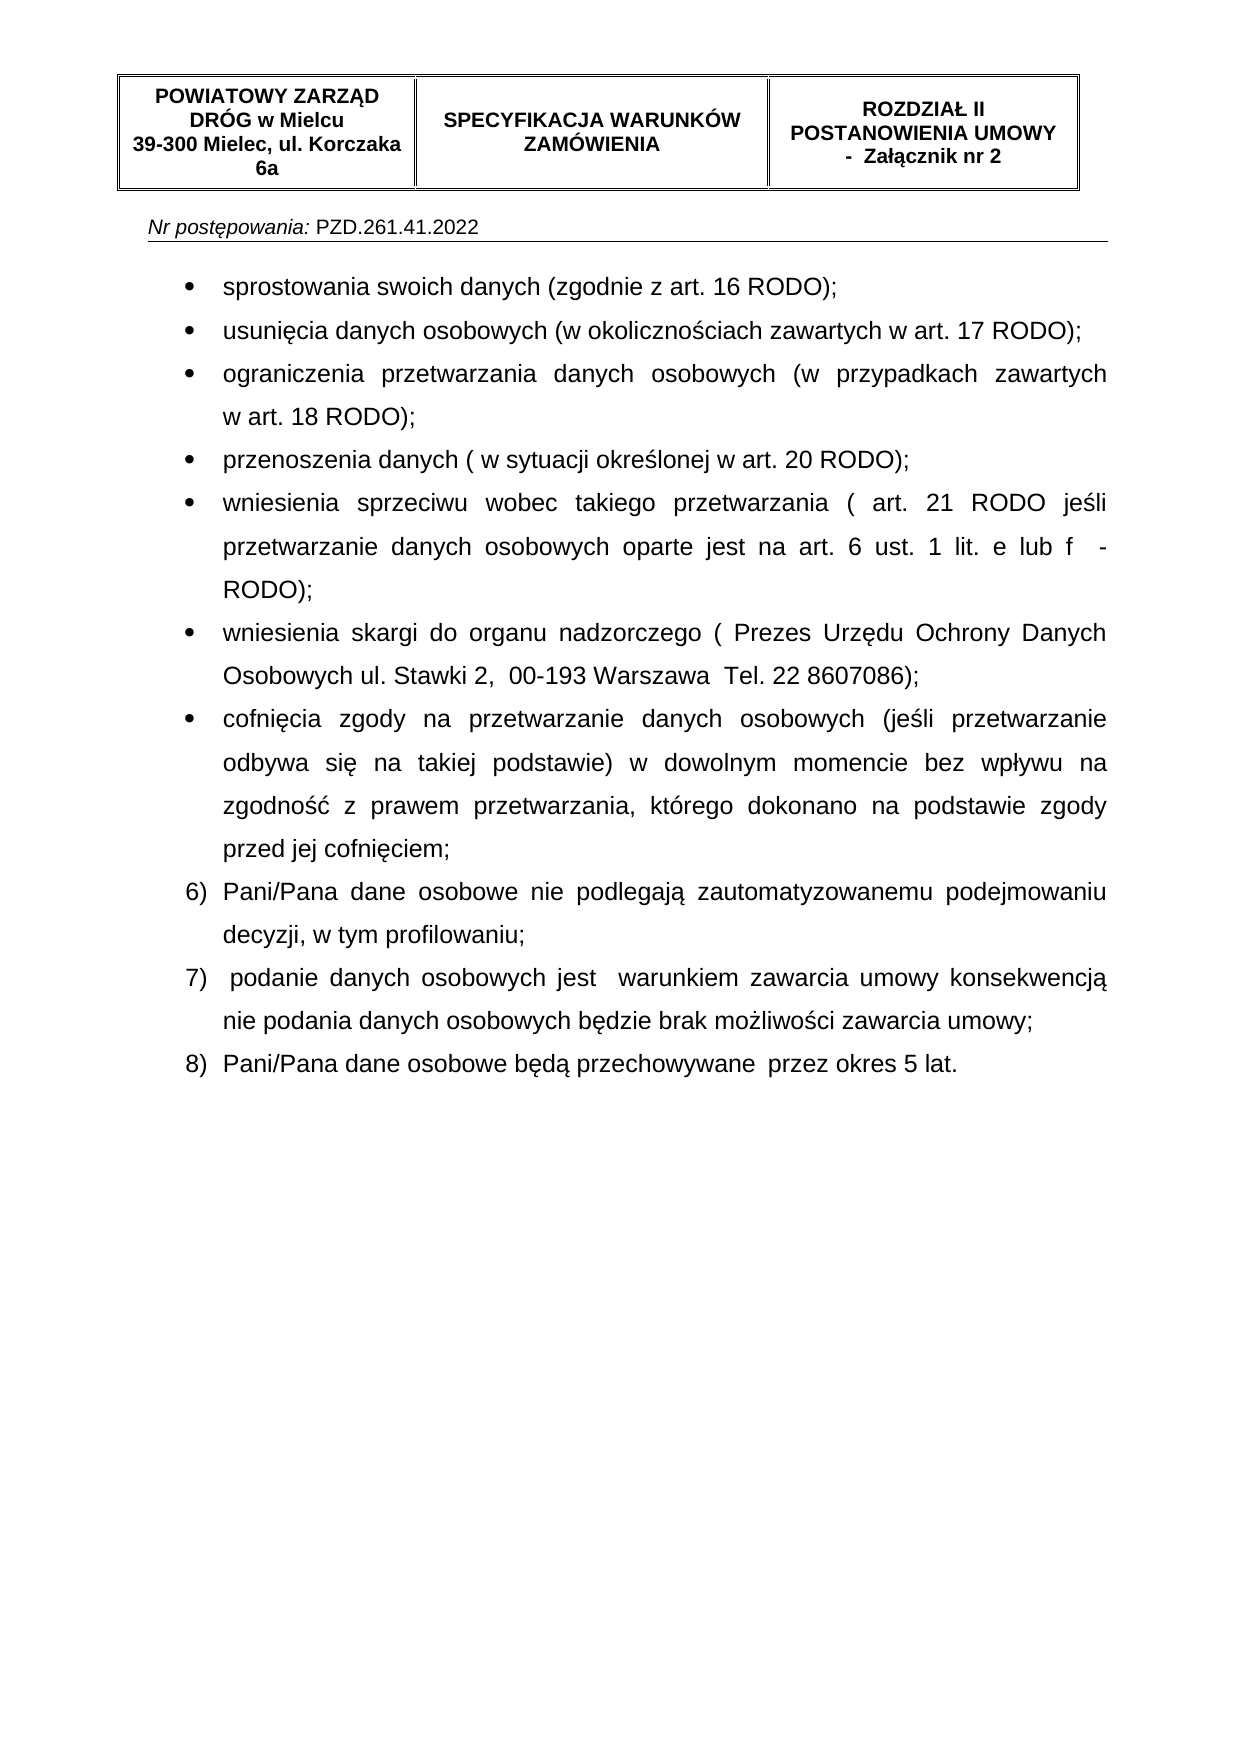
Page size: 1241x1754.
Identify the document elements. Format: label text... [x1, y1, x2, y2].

list cofnięcia zgody na przetwarzanie danych osobowych (jeśli przetwarzanie odbywa się na takiej podstawie) w dowolnym momencie bez wpływu na zgodność z prawem przetwarzania, którego dokonano na podstawie zgody przed jej cofnięciem; [185, 704, 1108, 862]
list wniesienia skargi do organu nadzorczego ( Prezes Urzędu Ochrony Danych Osobowych ul. Stawki 2, 00-193 Warszawa Tel. 22 8607086); [185, 618, 1108, 690]
list podanie danych osobowych jest warunkiem zawarcia umowy konsekwencją nie podania danych osobowych będzie brak możliwości zawarcia umowy; [185, 963, 1108, 1035]
list przenoszenia danych ( w sytuacji określonej w art. 20 RODO); [185, 445, 1108, 474]
list sprostowania swoich danych (zgodnie z art. 16 RODO); [185, 272, 1108, 301]
list wniesienia sprzeciwu wobec takiego przetwarzania ( art. 21 RODO jeśli przetwarzanie danych osobowych oparte jest na art. 6 ust. 1 lit. e lub f - RODO); [185, 488, 1108, 603]
list usunięcia danych osobowych (w okolicznościach zawartych w art. 17 RODO); [185, 316, 1108, 344]
list Pani/Pana dane osobowe będą przechowywane przez okres 5 lat. [185, 1049, 1108, 1078]
list ograniczenia przetwarzania danych osobowych (w przypadkach zawartych w art. 18 RODO); [185, 359, 1108, 431]
list Pani/Pana dane osobowe nie podlegają zautomatyzowanemu podejmowaniu decyzji, w tym profilowaniu; [185, 877, 1108, 949]
